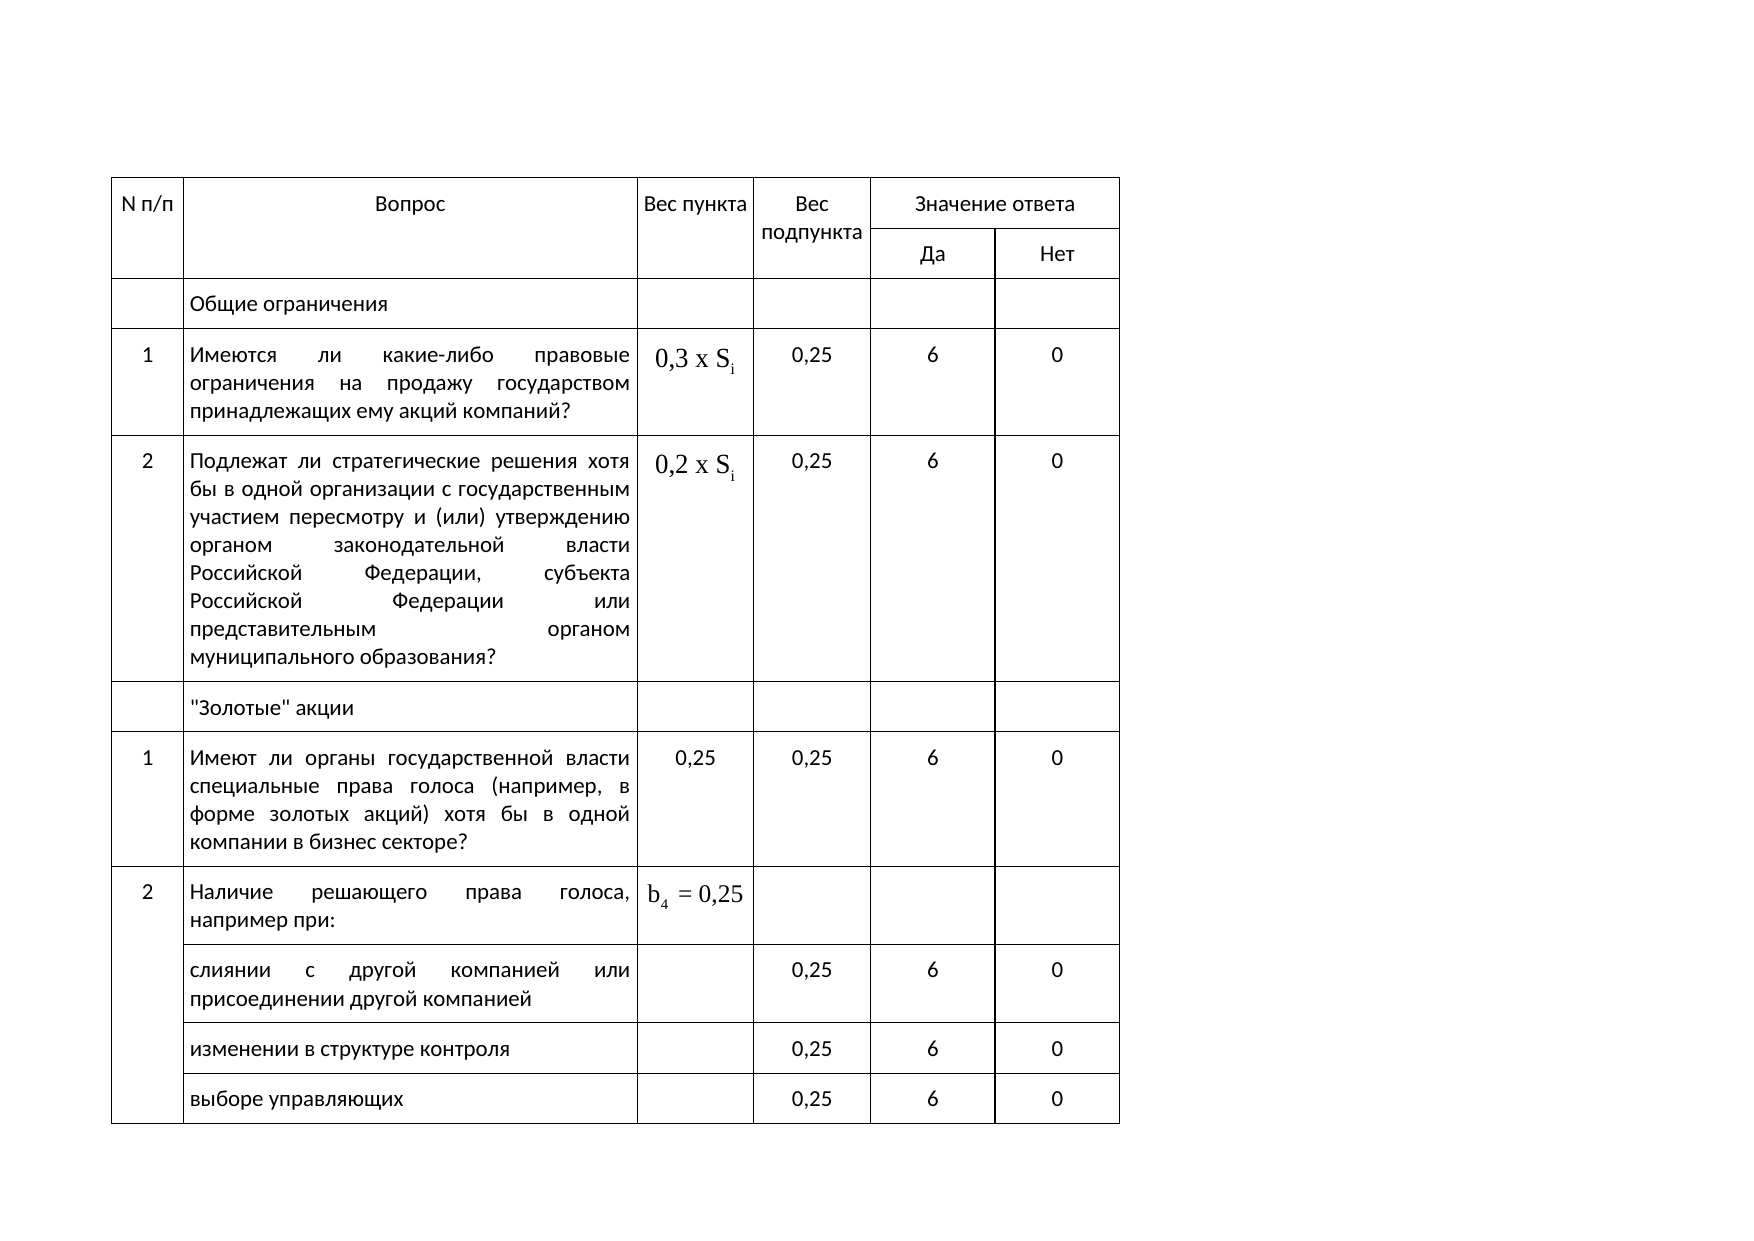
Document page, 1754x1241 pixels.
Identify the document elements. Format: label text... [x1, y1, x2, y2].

table_cell Наличие решающего права голоса, например при: [184, 867, 637, 944]
table_header Вес пункта [638, 178, 753, 278]
table_cell 0 [996, 436, 1119, 681]
table_cell 0 [996, 945, 1119, 1022]
table_cell 0,25 [754, 732, 870, 866]
table_cell [638, 436, 753, 681]
table_cell [871, 279, 994, 328]
table_cell 0,25 [754, 436, 870, 681]
table_cell [112, 682, 183, 731]
table_cell [754, 682, 870, 731]
table_cell 0,25 [754, 1074, 870, 1123]
table_cell "Золотые" акции [184, 682, 637, 731]
table_cell [638, 1074, 753, 1123]
table_cell [996, 279, 1119, 328]
table_cell [638, 682, 753, 731]
table_cell 0,25 [754, 1023, 870, 1073]
table_cell 6 [871, 1074, 994, 1123]
table_header Значение ответа [871, 178, 1119, 227]
table_cell 1 [112, 329, 183, 434]
table_cell 6 [871, 436, 994, 681]
table_cell [754, 867, 870, 944]
table_cell Имеют ли органы государственной власти специальные права голоса (например, в форме золотых акций) хотя бы в одной компании в бизнес секторе? [184, 732, 637, 866]
table_cell 6 [871, 329, 994, 434]
table_cell Имеются ли какие-либо правовые ограничения на продажу государством принадлежащих ему акций компаний? [184, 329, 637, 434]
table_cell 0 [996, 329, 1119, 434]
table_cell 0 [996, 1023, 1119, 1073]
table_cell 0,25 [754, 945, 870, 1022]
table_cell 0 [996, 732, 1119, 866]
table_header N п/п [112, 178, 183, 278]
table_cell 0,25 [638, 732, 753, 866]
table_cell 0,25 [754, 329, 870, 434]
table_cell слиянии с другой компанией или присоединении другой компанией [184, 945, 637, 1022]
table_cell Да [871, 229, 994, 278]
table_header Вопрос [184, 178, 637, 278]
table_cell [638, 329, 753, 434]
table_cell 6 [871, 945, 994, 1022]
table_cell 0 [996, 1074, 1119, 1123]
table_cell 2 [112, 436, 183, 681]
table_cell Подлежат ли стратегические решения хотя бы в одной организации с государственным участием пересмотру и (или) утверждению органом законодательной власти Российской Федерации, субъекта Российской Федерации или представительным органом муниципального образования? [184, 436, 637, 681]
table_cell [112, 279, 183, 328]
table_cell Нет [996, 229, 1119, 278]
table_cell 1 [112, 732, 183, 866]
table_cell изменении в структуре контроля [184, 1023, 637, 1073]
table_cell [996, 682, 1119, 731]
table_cell [638, 867, 753, 944]
table_cell [871, 867, 994, 944]
table_cell [638, 279, 753, 328]
table_cell Общие ограничения [184, 279, 637, 328]
table_cell 2 [112, 867, 183, 1123]
table_header Вес подпункта [754, 178, 870, 278]
table_cell [996, 867, 1119, 944]
table_cell [754, 279, 870, 328]
table_cell выборе управляющих [184, 1074, 637, 1123]
table_cell [871, 682, 994, 731]
table_cell [638, 945, 753, 1022]
table_cell 6 [871, 1023, 994, 1073]
table_cell 6 [871, 732, 994, 866]
table_cell [638, 1023, 753, 1073]
